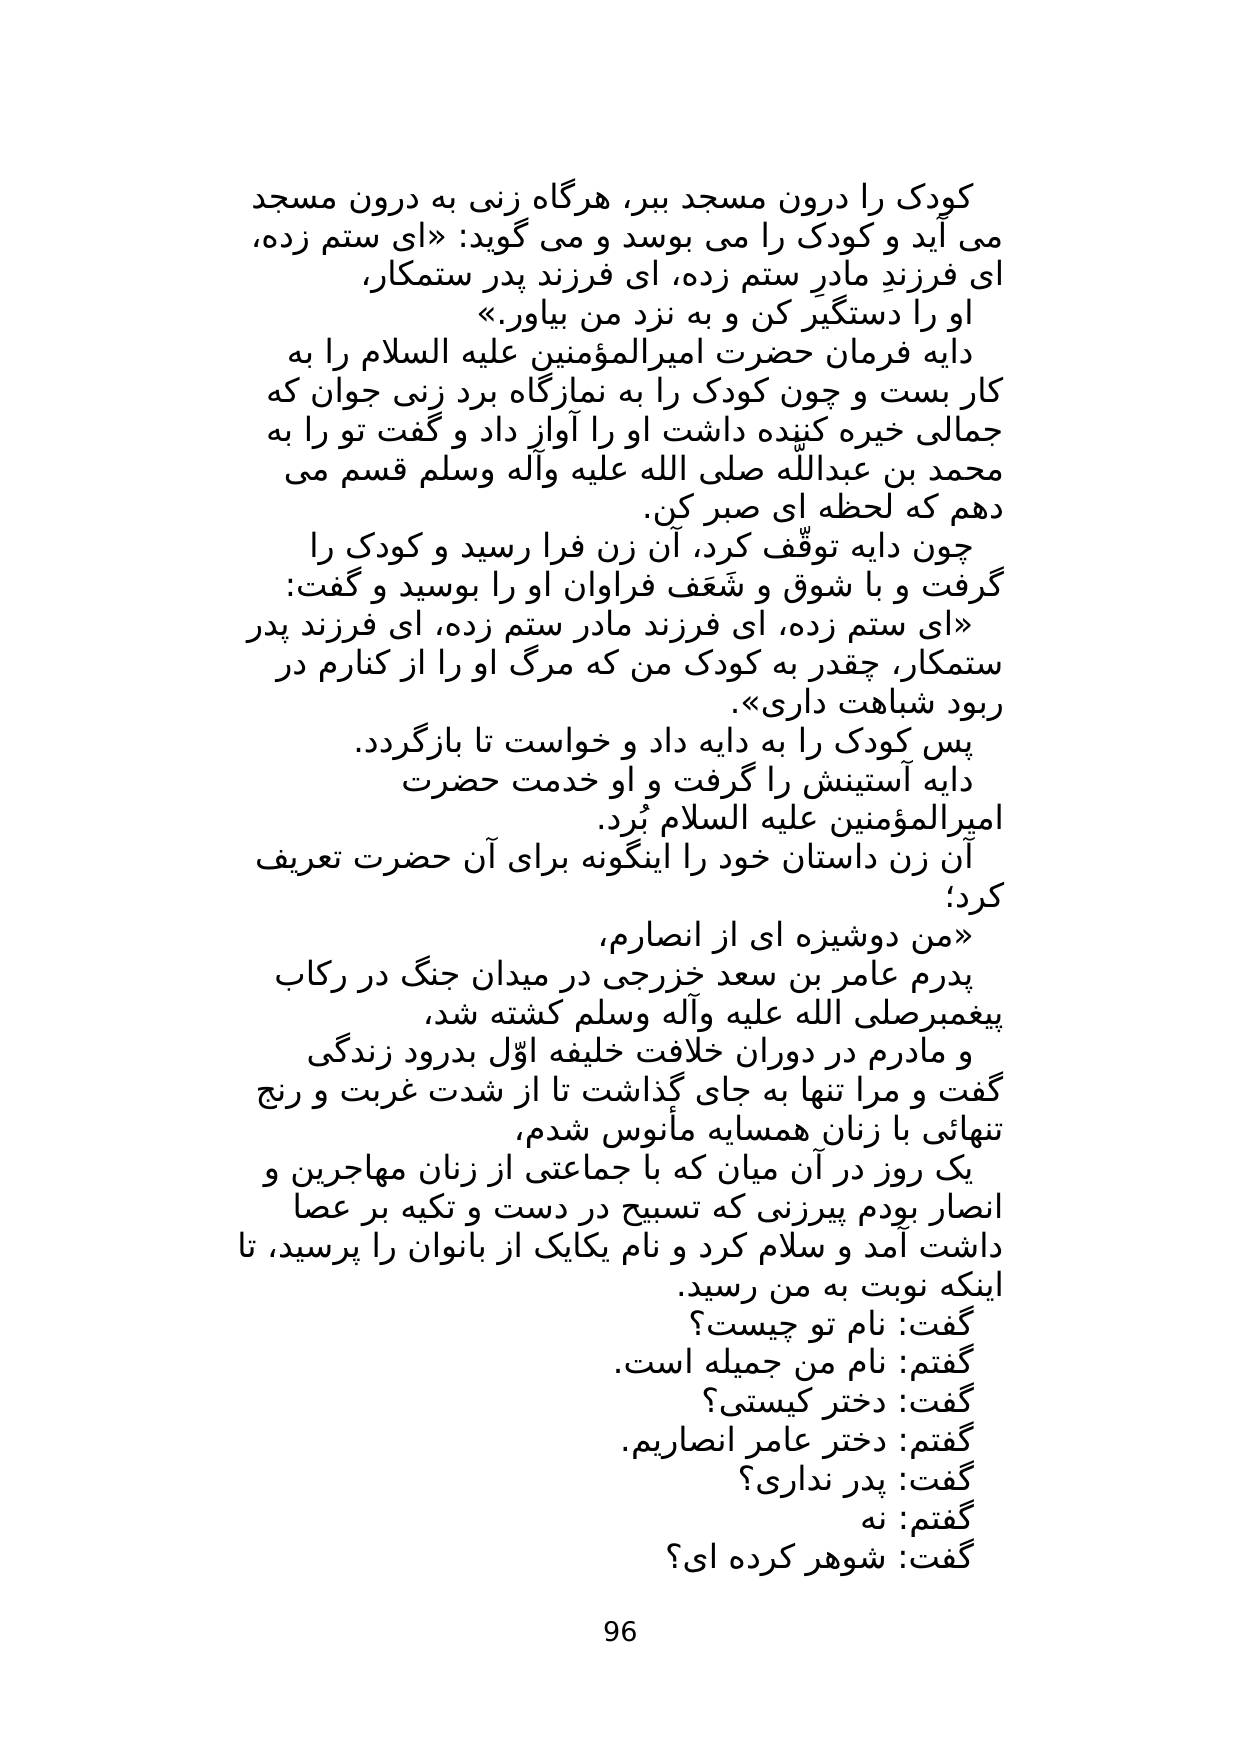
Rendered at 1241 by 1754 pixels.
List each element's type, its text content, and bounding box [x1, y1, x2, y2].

text «من دوشیزه ای از انصارم، [236, 915, 1004, 954]
text «ای ستم زده، ای فرزند مادر ستم زده، ای فرزند پدر ستمکار، چقدر به کودک من که مرگ او را از کنارم در ربود شباهت داری». [236, 604, 1004, 721]
text گفت: دختر کیستی؟ [236, 1382, 1004, 1421]
text گفت: پدر نداری؟ [236, 1459, 1004, 1498]
text گفتم: نه [236, 1498, 1004, 1537]
text آن زن داستان خود را اینگونه برای آن حضرت تعریف کرد؛ [236, 838, 1004, 915]
text یک روز در آن میان که با جماعتی از زنان مهاجرین و انصار بودم پیرزنی که تسبیح در دست و تکیه بر عصا داشت آمد و سلام کرد و نام یکایک از بانوان را پرسید، تا اینکه نوبت به من رسید. [236, 1148, 1004, 1304]
text دایه آستینش را گرفت و او خدمت حضرت امیرالمؤمنین علیه السلام بُرد. [236, 760, 1004, 838]
text کودک را درون مسجد ببر، هرگاه زنی به درون مسجد می آید و کودک را می بوسد و می گوید: «ای ستم زده، ای فرزندِ مادرِ ستم زده، ای فرزند پدر ستمکار، [236, 177, 1004, 294]
text چون دایه توقّف کرد، آن زن فرا رسید و کودک را گرفت و با شوق و شَعَف فراوان او را بوسید و گفت: [236, 527, 1004, 604]
text گفت: شوهر کرده ای؟ [236, 1537, 1004, 1576]
text گفتم: نام من جمیله است. [236, 1343, 1004, 1382]
text پس کودک را به دایه داد و خواست تا بازگردد. [236, 721, 1004, 760]
text گفت: نام تو چیست؟ [236, 1304, 1004, 1343]
text او را دستگیر کن و به نزد من بیاور.» [236, 294, 1004, 333]
text پدرم عامر بن سعد خزرجی در میدان جنگ در رکاب پیغمبرصلی الله علیه وآله وسلم کشته شد، [236, 954, 1004, 1032]
text گفتم: دختر عامر انصاریم. [236, 1421, 1004, 1459]
text دایه فرمان حضرت امیرالمؤمنین علیه السلام را به کار بست و چون کودک را به نمازگاه برد زنی جوان که جمالی خیره کننده داشت او را آواز داد و گفت تو را به محمد بن عبداللَّه صلی الله علیه وآله وسلم قسم می دهم که لحظه ای صبر کن. [236, 333, 1004, 527]
text و مادرم در دوران خلافت خلیفه اوّل بدرود زندگی گفت و مرا تنها به جای گذاشت تا از شدت غربت و رنج تنهائی با زنان همسایه مأنوس شدم، [236, 1032, 1004, 1148]
